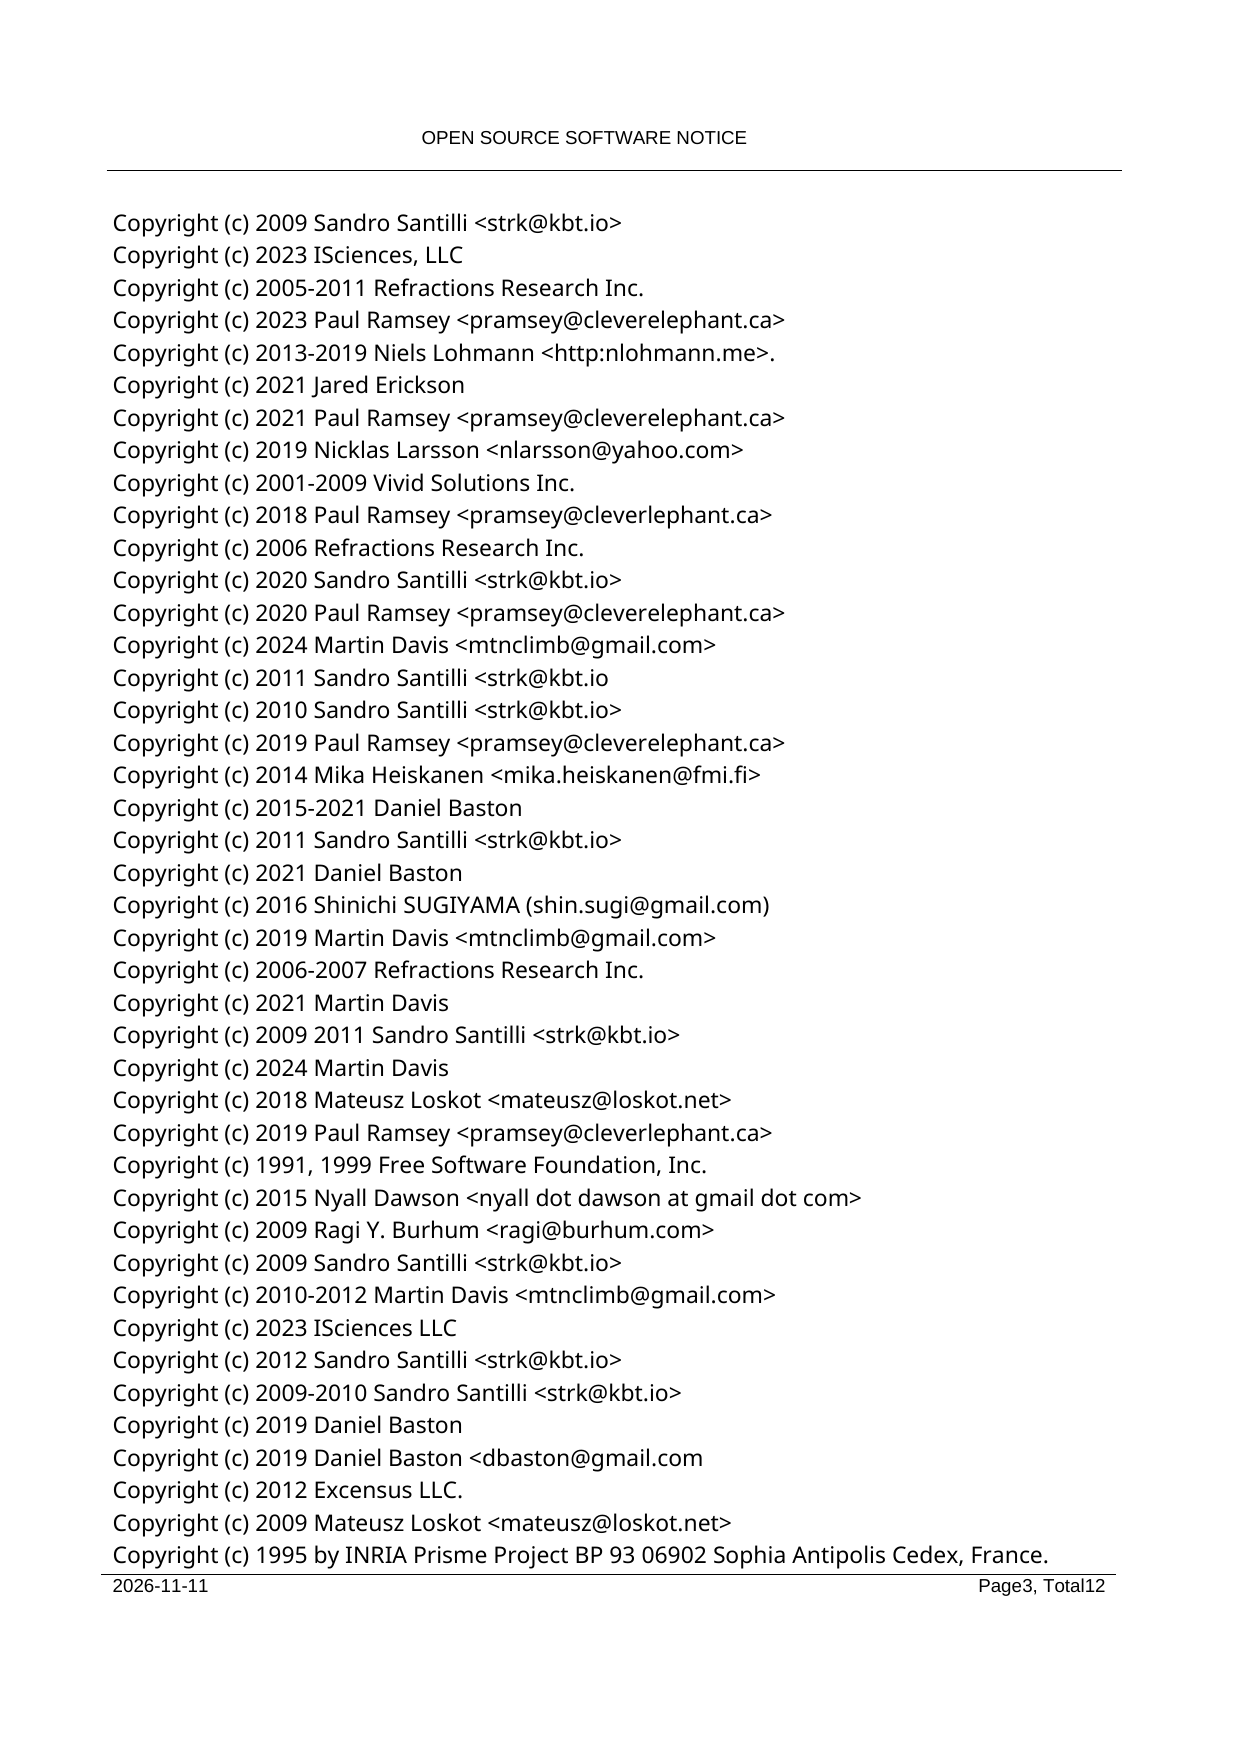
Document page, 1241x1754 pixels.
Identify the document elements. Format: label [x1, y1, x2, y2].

text [112, 206, 1128, 1571]
